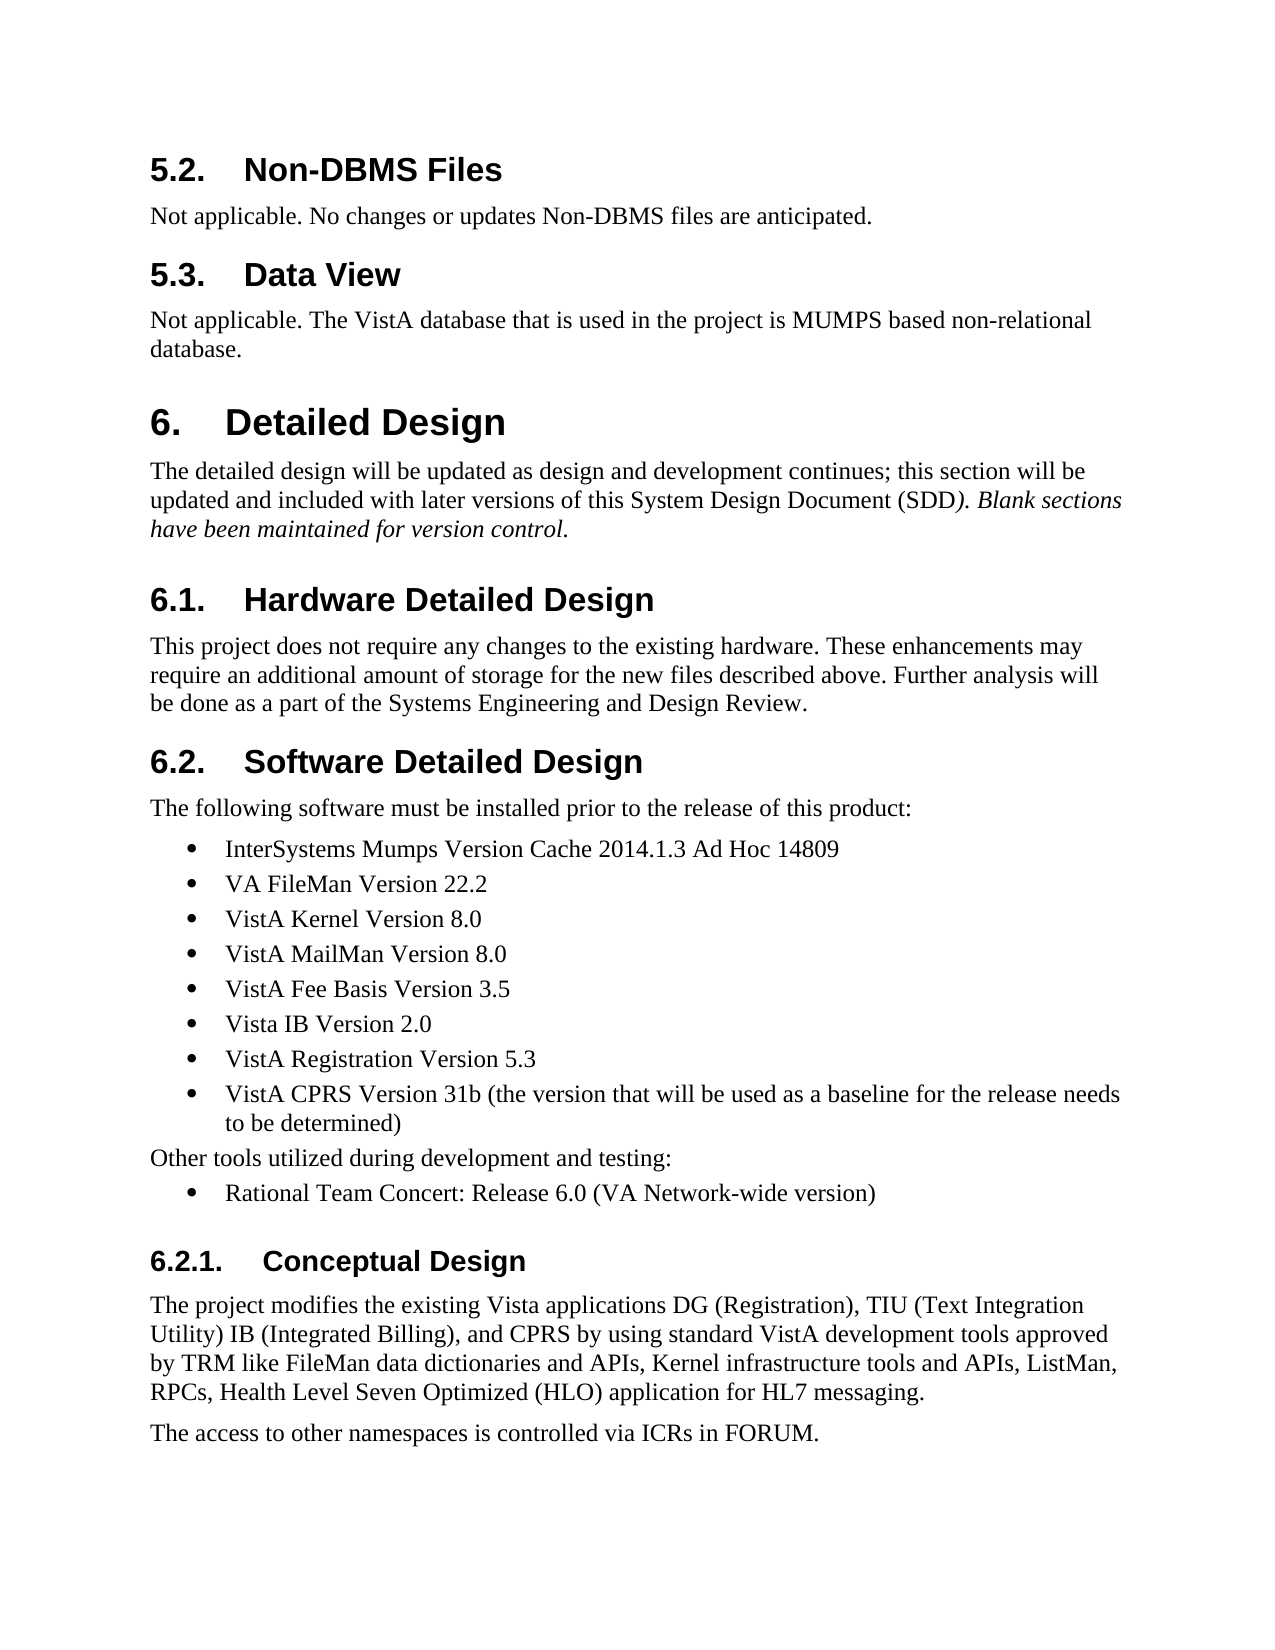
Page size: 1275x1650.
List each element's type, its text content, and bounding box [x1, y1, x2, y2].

text This project does not require any changes to the existing hardware. These enhancements may require an additional amount of storage for the new files described above. Further analysis will be done as a part of the Systems Engineering and Design Review. [150, 631, 1125, 717]
text The following software must be installed prior to the release of this product: [150, 793, 1125, 822]
text VistA Kernel Version 8.0 [187, 904, 1125, 933]
subtitle Non-DBMS Files [150, 150, 1125, 188]
text VA FileMan Version 22.2 [187, 869, 1125, 898]
subtitle Software Detailed Design [150, 742, 1125, 781]
text VistA Fee Basis Version 3.5 [187, 974, 1125, 1003]
text Vista IB Version 2.0 [187, 1009, 1125, 1038]
text VistA CPRS Version 31b (the version that will be used as a baseline for the release needs to be determined) [187, 1079, 1125, 1137]
list Other tools utilized during development and testing: [150, 1143, 1125, 1172]
text Rational Team Concert: Release 6.0 (VA Network-wide version) [187, 1178, 1125, 1207]
subtitle Conceptual Design [150, 1244, 1125, 1278]
text The access to other namespaces is controlled via ICRs in FORUM. [150, 1418, 1125, 1447]
subtitle Detailed Design [150, 401, 1125, 444]
text The detailed design will be updated as design and development continues; this section will be updated and included with later versions of this System Design Document (SDD). Blank sections have been maintained for version control. [150, 456, 1125, 542]
subtitle Hardware Detailed Design [150, 580, 1125, 618]
text Not applicable. The VistA database that is used in the project is MUMPS based non-relational database. [150, 306, 1125, 363]
text Not applicable. No changes or updates Non-DBMS files are anticipated. [150, 201, 1125, 230]
text VistA MailMan Version 8.0 [187, 939, 1125, 968]
text The project modifies the existing Vista applications DG (Registration), TIU (Text Integration Utility) IB (Integrated Billing), and CPRS by using standard VistA development tools approved by TRM like FileMan data dictionaries and APIs, Kernel infrastructure tools and APIs, ListMan, RPCs, Health Level Seven Optimized (HLO) application for HL7 messaging. [150, 1290, 1125, 1405]
text InterSystems Mumps Version Cache 2014.1.3 Ad Hoc 14809 [187, 834, 1125, 863]
subtitle Data View [150, 255, 1125, 293]
text VistA Registration Version 5.3 [187, 1044, 1125, 1073]
